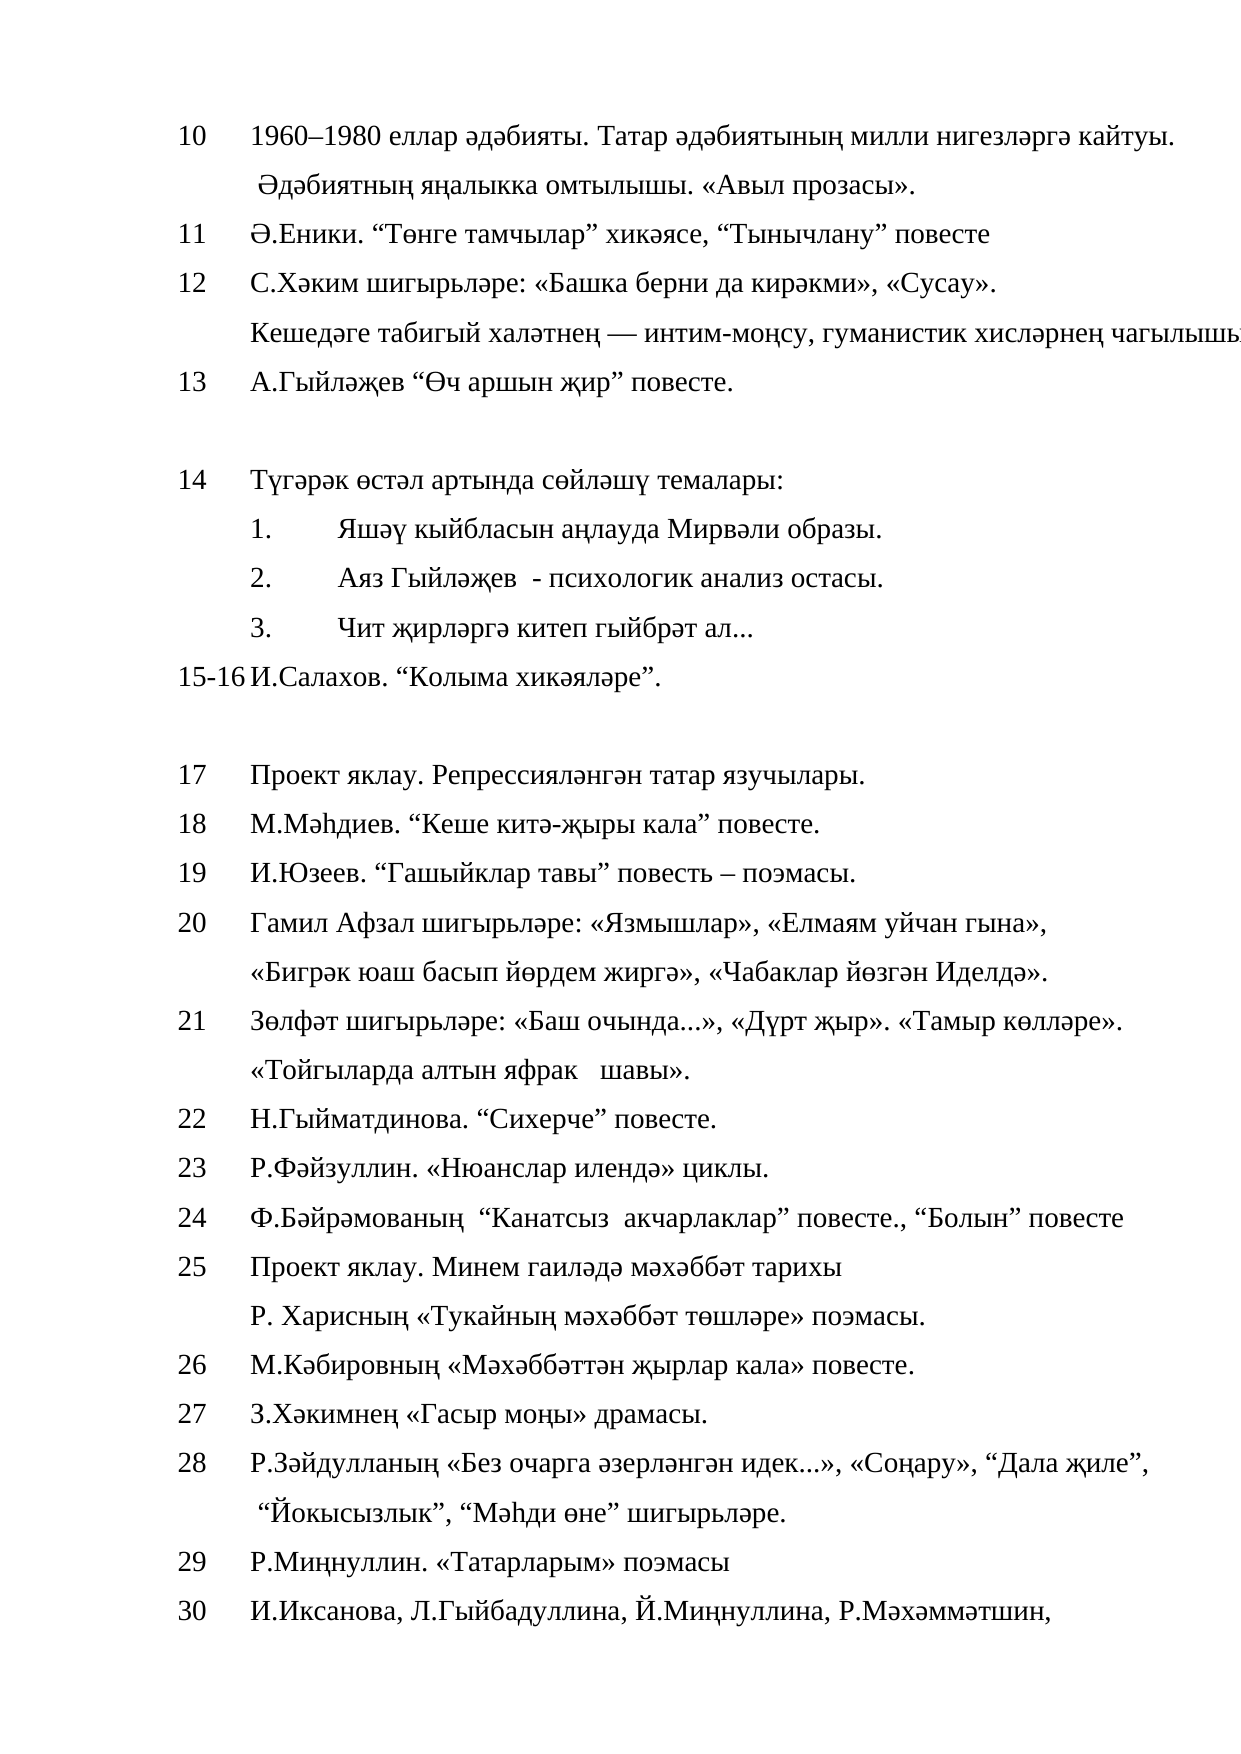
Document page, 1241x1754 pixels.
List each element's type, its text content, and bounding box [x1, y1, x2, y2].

table_cell 12 [177, 266, 250, 364]
table_cell А.Гыйләҗев “Өч аршын җир” повесте. [250, 364, 1240, 462]
table_cell И.Юзеев. “Гашыйклар тавы” повесть – поэмасы. [250, 856, 1240, 905]
table_cell Ф.Бәйрәмованың “Канатсыз акчарлаклар” повесте., “Болын” повесте [250, 1200, 1240, 1249]
table_cell 22 [177, 1101, 250, 1151]
table_cell 20 [177, 905, 250, 1003]
table_cell 11 [177, 216, 250, 266]
table_cell 1960–1980 еллар әдәбияты. Татар әдәбиятының милли нигезләргә кайтуы. Әдәбиятның яңалыкка омтылышы. «Авыл прозасы». [250, 118, 1240, 216]
table_cell 29 [177, 1544, 250, 1593]
table_cell 14 [177, 462, 250, 659]
table_cell 18 [177, 806, 250, 856]
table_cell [250, 1593, 1240, 1627]
table_cell И.Салахов. “Колыма хикәяләре”. [250, 659, 1240, 757]
table_cell Гамил Афзал шигырьләре: «Язмышлар», «Елмаям уйчан гына», «Бигрәк юаш басып йөрдем жиргә», «Чабаклар йөзгән Иделдә». [250, 905, 1240, 1003]
table_cell 15-16 [177, 659, 250, 757]
table_cell 17 [177, 757, 250, 806]
table_cell Түгәрәк өстәл артында сөйләшү темалары: 1. Яшәү кыйбласын аңлауда Мирвәли образы. 2. Аяз Гыйләҗев - психологик анализ остасы. 3. Чит җирләргә китеп гыйбрәт ал... [250, 462, 1240, 659]
table_cell 10 [177, 118, 250, 216]
table_cell 27 [177, 1396, 250, 1446]
table_cell Н.Гыйматдинова. “Сихерче” повесте. [250, 1101, 1240, 1151]
table_cell 30 [177, 1593, 250, 1627]
table_cell М.Кәбировның «Мәхәббәттән җырлар кала» повесте. [250, 1347, 1240, 1396]
table_cell Р.Зәйдулланың «Без очарга әзерләнгән идек...», «Соңару», “Дала җиле”, “Йокысызлык”, “Мәһди өне” шигырьләре. [250, 1446, 1240, 1544]
table_cell Проект яклау. Репрессияләнгән татар язучылары. [250, 757, 1240, 806]
table_cell 25 [177, 1249, 250, 1347]
table_cell 19 [177, 856, 250, 905]
table_cell 28 [177, 1446, 250, 1544]
table_cell З.Хәкимнең «Гасыр моңы» драмасы. [250, 1396, 1240, 1446]
table_cell Проект яклау. Минем гаиләдә мәхәббәт тарихы Р. Харисның «Тукайның мәхәббәт төшләре» поэмасы. [250, 1249, 1240, 1347]
table_cell 21 [177, 1003, 250, 1101]
table_cell 24 [177, 1200, 250, 1249]
table_cell 26 [177, 1347, 250, 1396]
table_cell Р.Фәйзуллин. «Нюанслар илендә» циклы. [250, 1151, 1240, 1200]
table_cell Р.Миңнуллин. «Татарларым» поэмасы [250, 1544, 1240, 1593]
table_cell 23 [177, 1151, 250, 1200]
table_cell 13 [177, 364, 250, 462]
table_cell Зөлфәт шигырьләре: «Баш очында...», «Дүрт җыр». «Тамыр көлләре». «Тойгыларда алтын яфрак шавы». [250, 1003, 1240, 1101]
table_cell С.Хәким шигырьләре: «Башка берни да кирәкми», «Сусау». Кешедәге табигый халәтнең — интим-моңсу, гуманистик хисләрнең чагылышы. [250, 266, 1240, 364]
table_cell М.Мәһдиев. “Кеше китә-җыры кала” повесте. [250, 806, 1240, 856]
table_cell Ә.Еники. “Төнге тамчылар” хикәясе, “Тынычлану” повесте [250, 216, 1240, 266]
